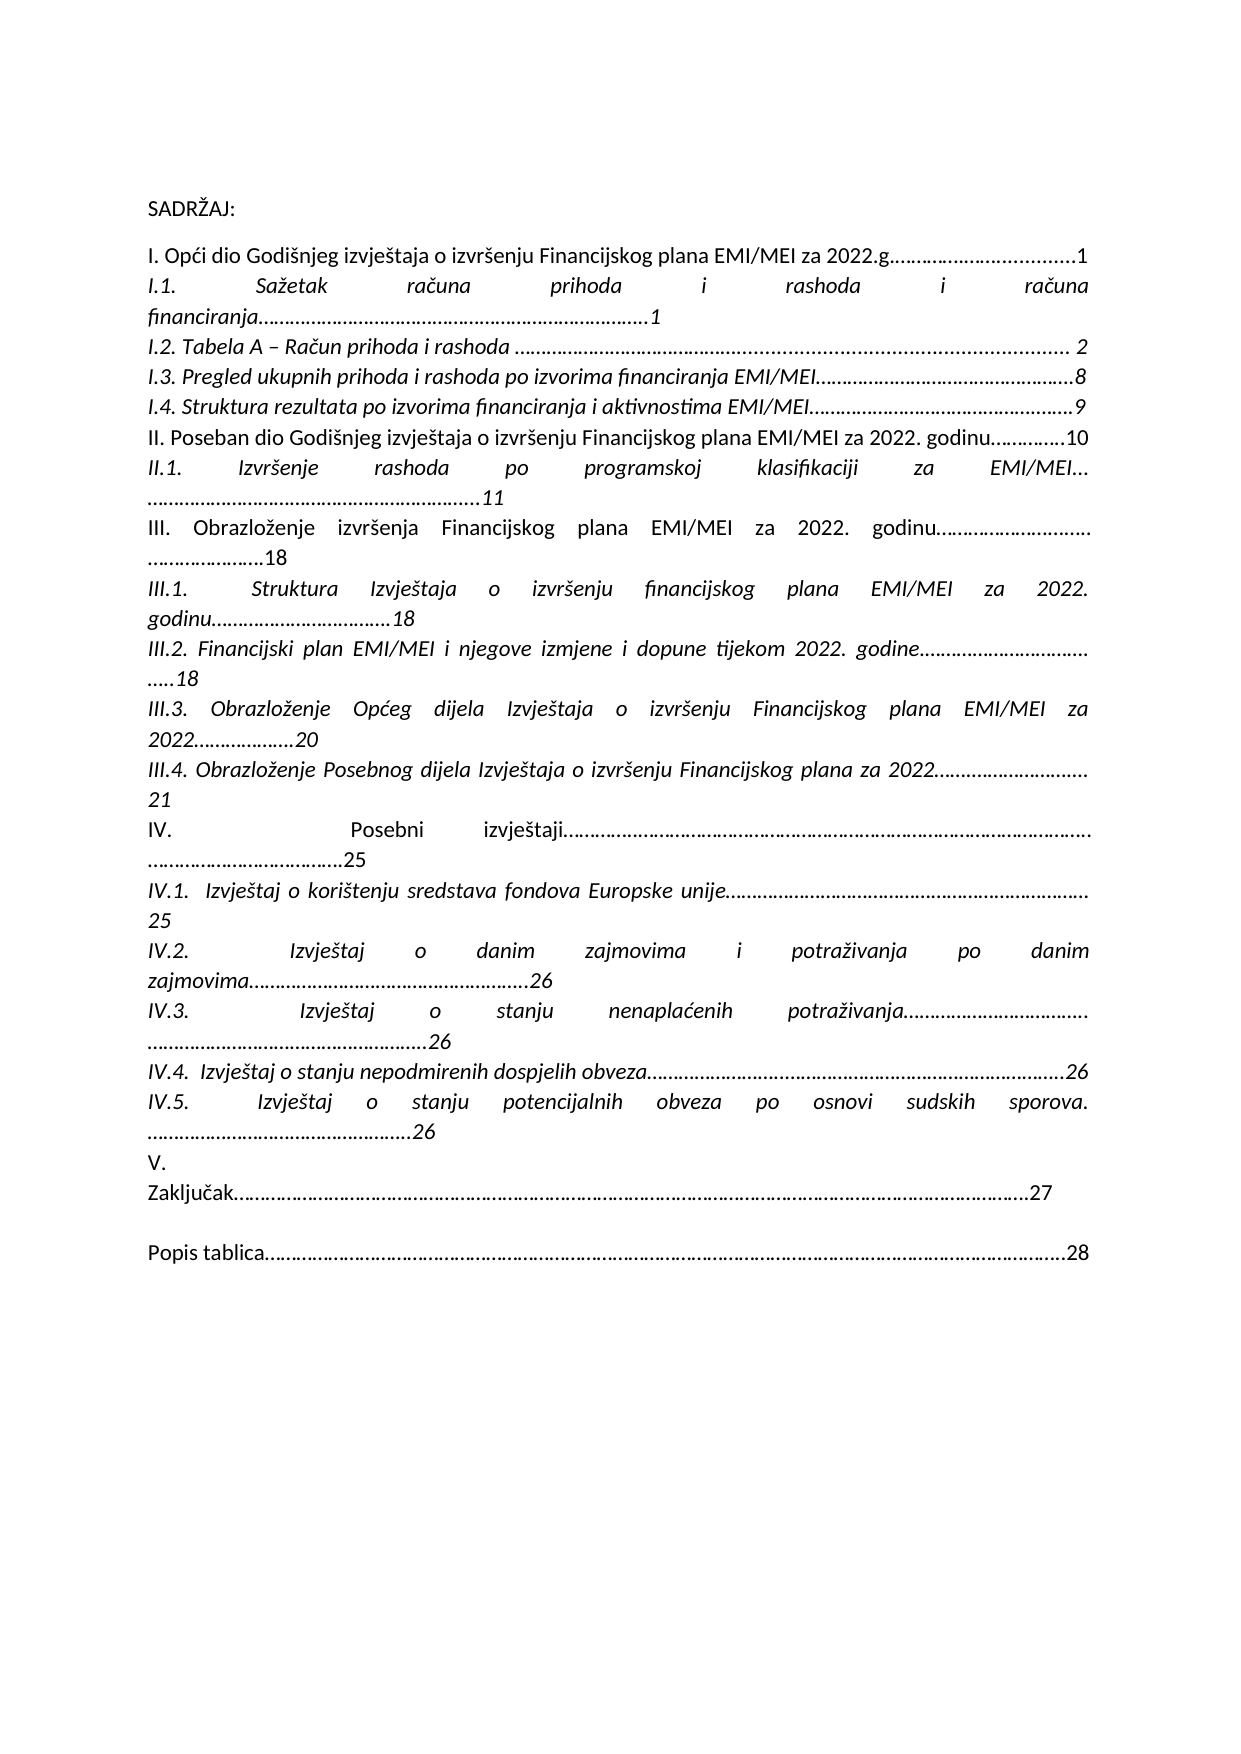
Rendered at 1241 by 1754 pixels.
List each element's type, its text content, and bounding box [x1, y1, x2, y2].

text IV.5. Izvještaj o stanju potencijalnih obveza po osnovi sudskih sporova.…………………………………………..26 [148, 1087, 1093, 1145]
text III.4. Obrazloženje Posebnog dijela Izvještaja o izvršenju Financijskog plana za 2022…….……………….…21 [148, 755, 1093, 813]
text I.2. Tabela A – Račun prihoda i rashoda …………………………………….......................................................... 2 [148, 332, 1093, 360]
text I.3. Pregled ukupnih prihoda i rashoda po izvorima financiranja EMI/MEI………………………………………….8 [148, 362, 1093, 390]
text III. Obrazloženje izvršenja Financijskog plana EMI/MEI za 2022. godinu…………………...…..………………….18 [148, 513, 1093, 571]
text I.4. Struktura rezultata po izvorima financiranja i aktivnostima EMI/MEI…………………………………….…….9 [148, 392, 1093, 420]
text IV.2. Izvještaj o danim zajmovima i potraživanja po danim zajmovima……………………………………………..26 [148, 936, 1093, 994]
text IV.3. Izvještaj o stanju nenaplaćenih potraživanja……………………………..……………………………………………..26 [148, 997, 1093, 1055]
text II. Poseban dio Godišnjeg izvještaja o izvršenju Financijskog plana EMI/MEI za 2022. godinu…………..10 [148, 423, 1093, 451]
text SADRŽAJ: [148, 194, 1093, 222]
text III.2. Financijski plan EMI/MEI i njegove izmjene i dopune tijekom 2022. godine.………………………….…..18 [148, 634, 1093, 692]
text Popis tablica……………………………………………………………………………………………………………………………………..28 [148, 1238, 1093, 1266]
text IV.1. Izvještaj o korištenju sredstava fondova Europske unije……………………………………………………………25 [148, 876, 1093, 934]
text IV.4. Izvještaj o stanju nepodmirenih dospjelih obveza……………………..……………………………………………..26 [148, 1057, 1093, 1085]
text IV. Posebni izvještaji…………..…………………………………………………………………………..……………………………….25 [148, 815, 1093, 873]
text I. Opći dio Godišnjeg izvještaja o izvršenju Financijskog plana EMI/MEI za 2022.g.………….……..............1 [148, 241, 1093, 269]
text I.1. Sažetak računa prihoda i rashoda i računa financiranja………………………………………………………………..1 [148, 272, 1093, 330]
text V. Zaključak…………………………………………………………………………………………………………………………………….27 [148, 1148, 1093, 1206]
text II.1. Izvršenje rashoda po programskoj klasifikaciji za EMI/MEI...……………………………………………………...11 [148, 453, 1093, 511]
text III.1. Struktura Izvještaja o izvršenju financijskog plana EMI/MEI za 2022. godinu…………………………….18 [148, 574, 1093, 632]
text III.3. Obrazloženje Općeg dijela Izvještaja o izvršenju Financijskog plana EMI/MEI za 2022……………….20 [148, 694, 1093, 753]
